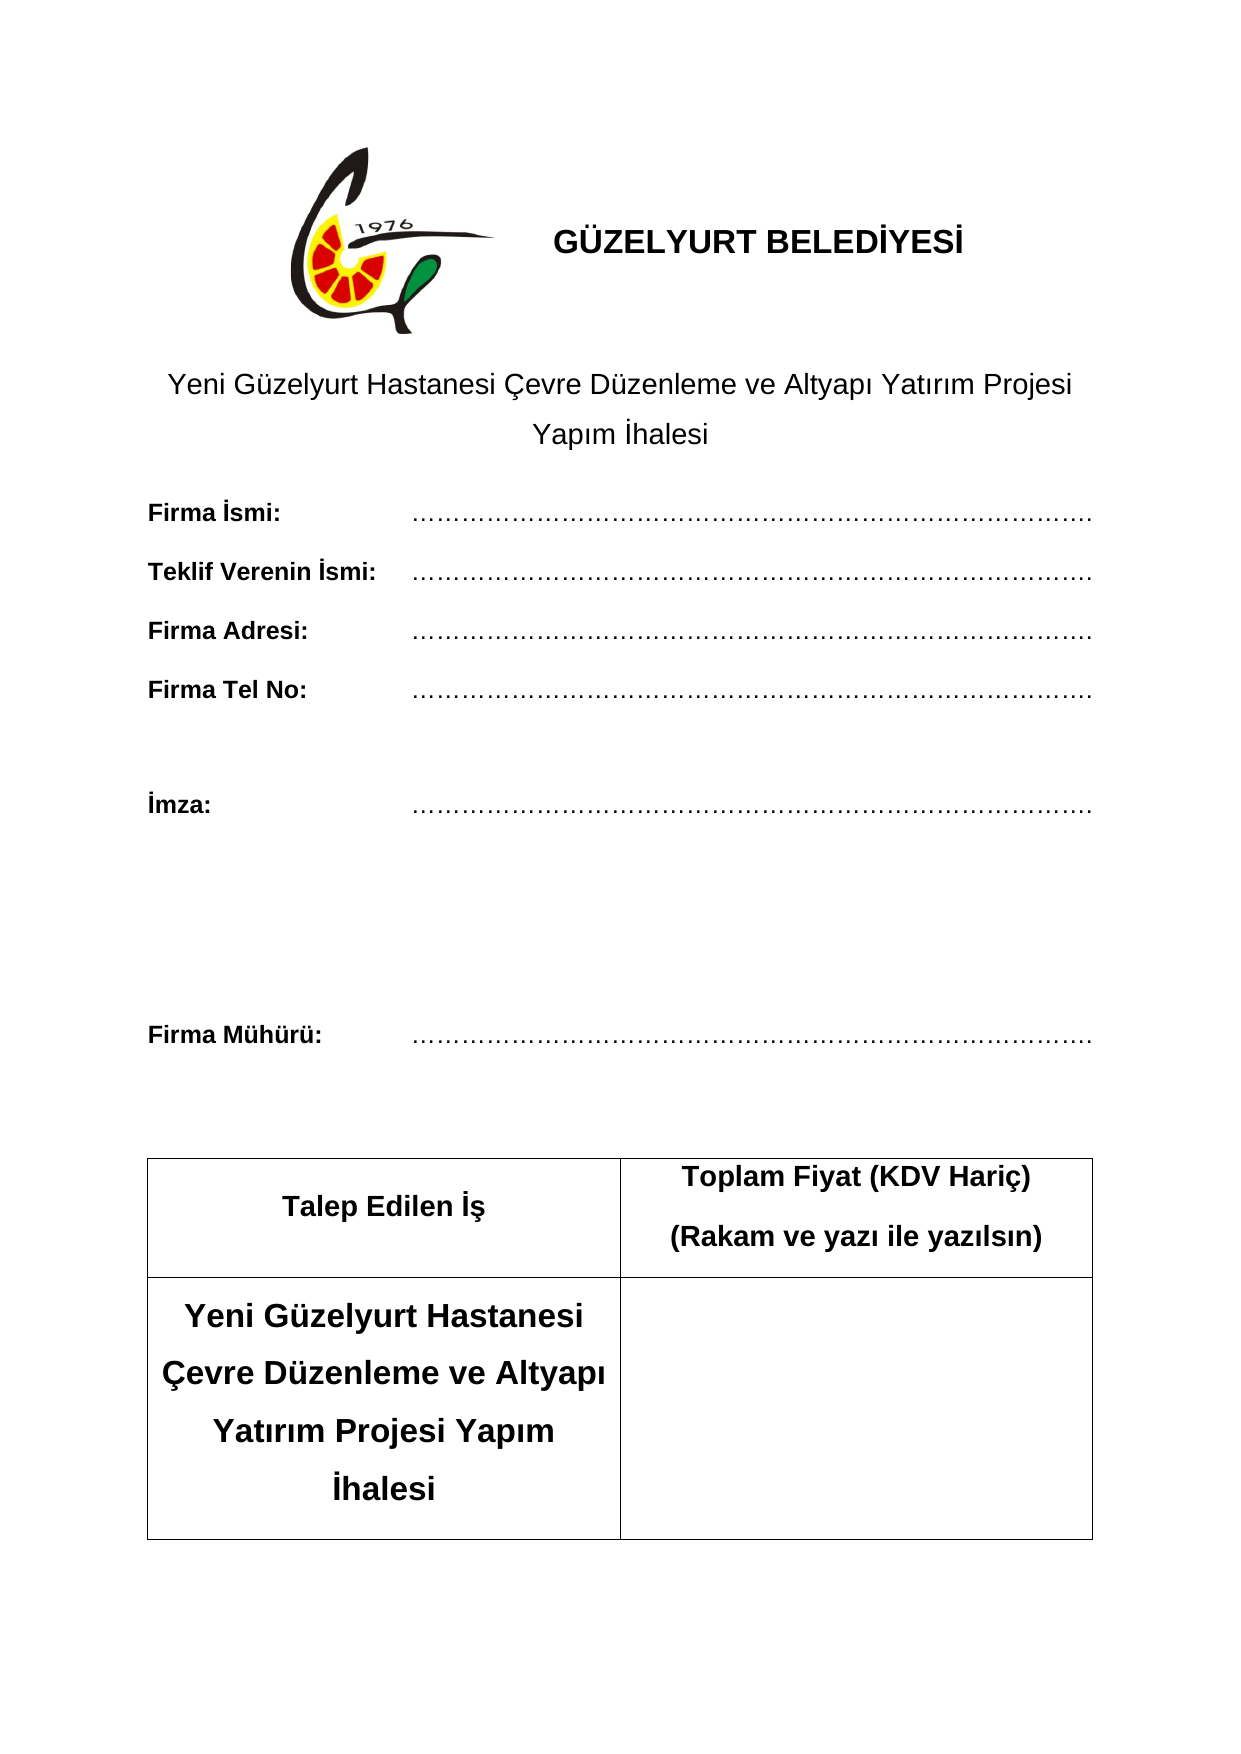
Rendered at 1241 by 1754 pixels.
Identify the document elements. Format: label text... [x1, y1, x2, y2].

table_cell Firma Tel No: [136, 645, 399, 703]
table_cell Firma Mühürü: [136, 819, 399, 1048]
table_cell ………………………………………………………………………. [399, 819, 1104, 1048]
table_cell İmza: [136, 704, 399, 818]
table_cell Yeni Güzelyurt Hastanesi Çevre Düzenleme ve Altyapı Yatırım Projesi Yapım İhalesi [148, 1278, 620, 1539]
table_cell ………………………………………………………………………. [399, 704, 1104, 818]
table_header [245, 148, 542, 347]
table_cell Firma Adresi: [136, 585, 399, 644]
picture [290, 147, 496, 334]
table_header GÜZELYURT BELEDİYESİ [542, 148, 996, 347]
table_cell [621, 1278, 1092, 1539]
table_cell ………………………………………………………………………. [399, 645, 1104, 703]
table_cell ………………………………………………………………………. [399, 526, 1104, 585]
table_header Firma İsmi: [136, 467, 399, 526]
table_cell ………………………………………………………………………. [399, 585, 1104, 644]
table_header Toplam Fiyat (KDV Hariç) (Rakam ve yazı ile yazılsın) [621, 1159, 1092, 1277]
table_header ………………………………………………………………………. [399, 467, 1104, 526]
table_header Talep Edilen İş [148, 1159, 620, 1277]
table_cell Teklif Verenin İsmi: [136, 526, 399, 585]
text Yeni Güzelyurt Hastanesi Çevre Düzenleme ve Altyapı Yatırım Projesi Yapım İhalesi [148, 367, 1093, 451]
